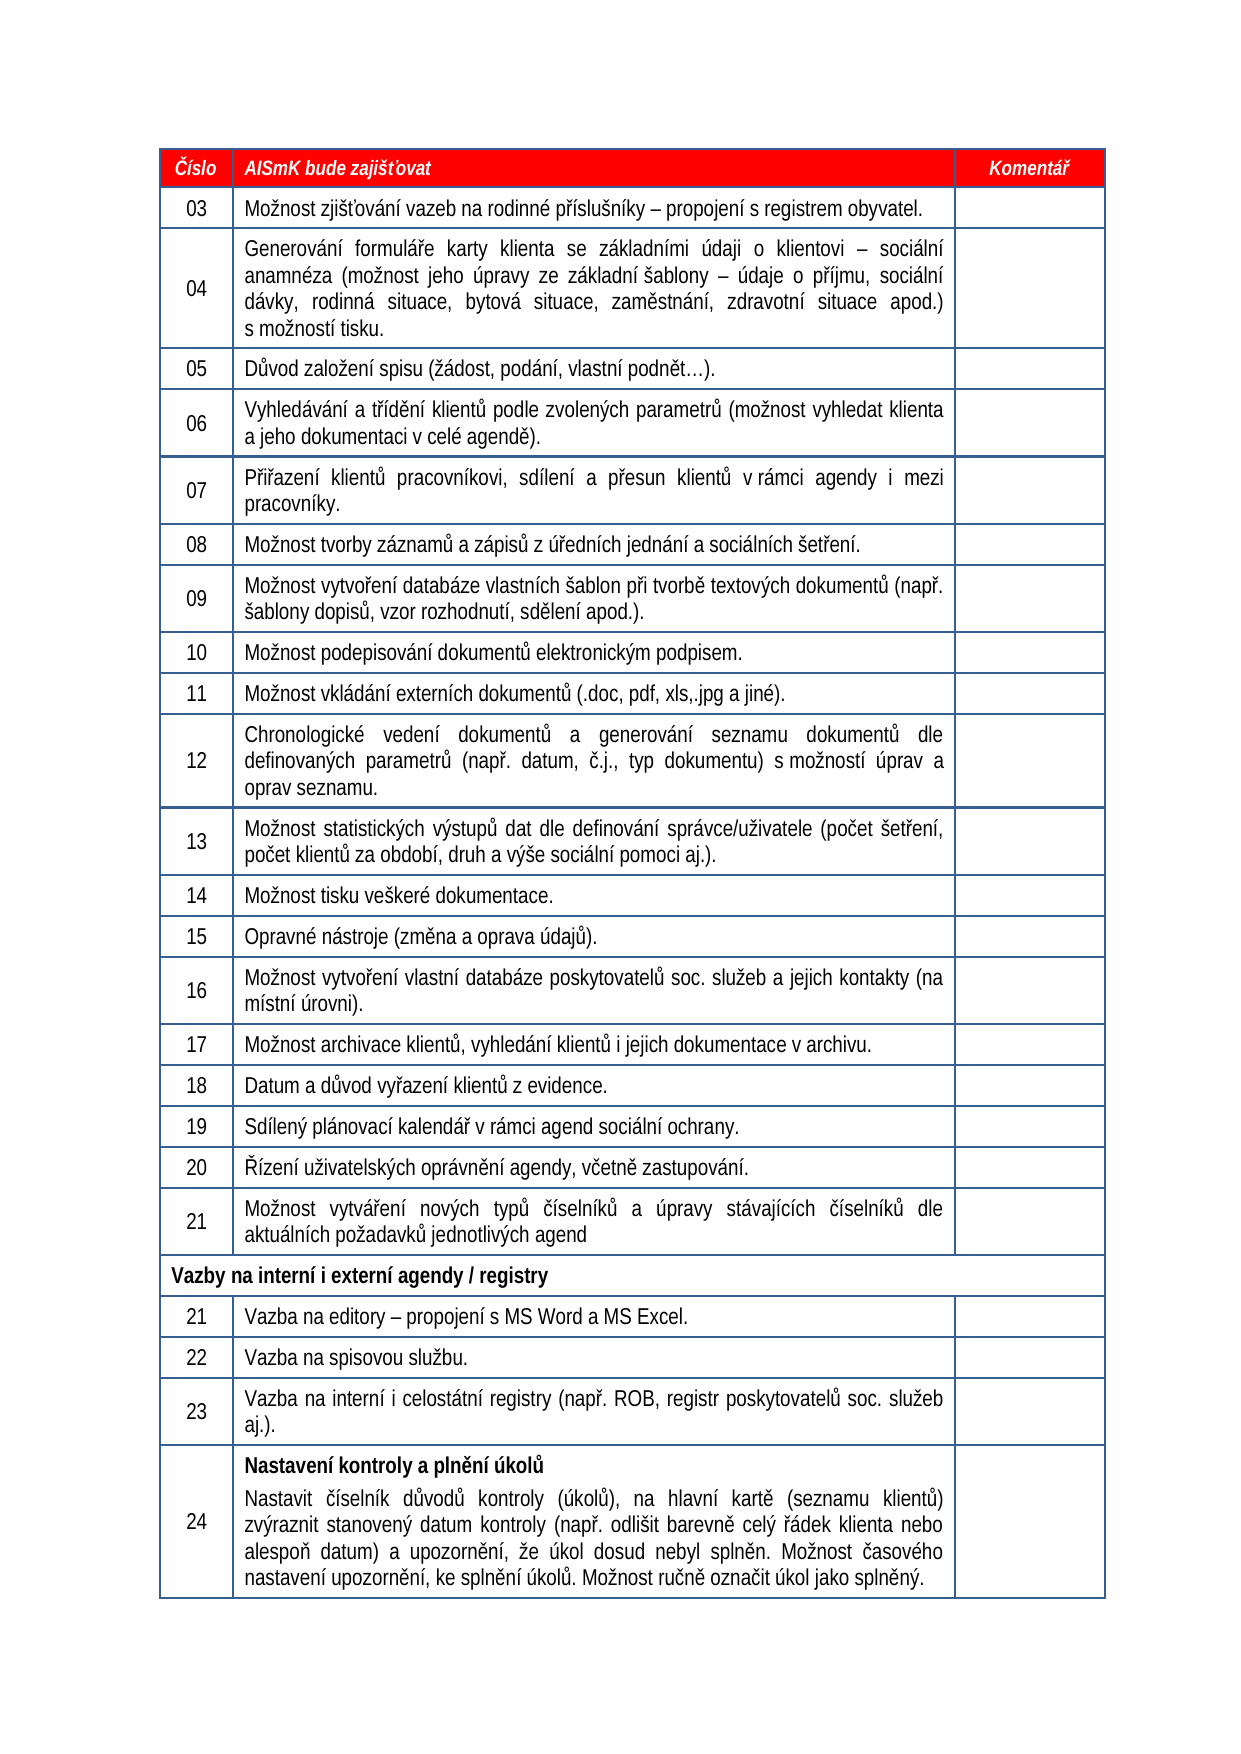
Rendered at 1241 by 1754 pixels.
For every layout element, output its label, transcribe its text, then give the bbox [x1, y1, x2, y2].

table_cell [956, 633, 1104, 672]
table_cell 23 [161, 1379, 232, 1444]
table_cell Opravné nástroje (změna a oprava údajů). [234, 917, 954, 956]
table_header Komentář [956, 150, 1104, 186]
table_cell 06 [161, 390, 232, 455]
table_cell 18 [161, 1066, 232, 1105]
table_cell Vazby na interní i externí agendy / registry [161, 1256, 1104, 1295]
table_cell Vazba na interní i celostátní registry (např. ROB, registr poskytovatelů soc. služeb aj.). [234, 1379, 954, 1444]
table_cell 04 [161, 229, 232, 347]
table_cell 21 [161, 1189, 232, 1254]
table_cell [956, 674, 1104, 713]
table_cell [956, 566, 1104, 631]
table_cell Řízení uživatelských oprávnění agendy, včetně zastupování. [234, 1148, 954, 1187]
table_cell [956, 390, 1104, 455]
table_cell 09 [161, 566, 232, 631]
table_cell [956, 458, 1104, 523]
table_cell Vazba na editory – propojení s MS Word a MS Excel. [234, 1297, 954, 1336]
table_cell 19 [161, 1107, 232, 1146]
table_cell 17 [161, 1025, 232, 1064]
table_cell [956, 1338, 1104, 1377]
table_cell 07 [161, 458, 232, 523]
table_cell 11 [161, 674, 232, 713]
table_cell [956, 1025, 1104, 1064]
table_cell 24 [161, 1446, 232, 1597]
table_cell Datum a důvod vyřazení klientů z evidence. [234, 1066, 954, 1105]
table_cell 22 [161, 1338, 232, 1377]
table_cell [956, 349, 1104, 388]
table_cell Možnost vytváření nových typů číselníků a úpravy stávajících číselníků dle aktuálních požadavků jednotlivých agend [234, 1189, 954, 1254]
table_cell Vyhledávání a třídění klientů podle zvolených parametrů (možnost vyhledat klienta a jeho dokumentaci v celé agendě). [234, 390, 954, 455]
table_cell Chronologické vedení dokumentů a generování seznamu dokumentů dle definovaných parametrů (např. datum, č.j., typ dokumentu) s možností úprav a oprav seznamu. [234, 715, 954, 806]
table_cell Možnost tvorby záznamů a zápisů z úředních jednání a sociálních šetření. [234, 525, 954, 563]
table_cell 08 [161, 525, 232, 563]
table_cell Možnost archivace klientů, vyhledání klientů i jejich dokumentace v archivu. [234, 1025, 954, 1064]
table_cell Možnost podepisování dokumentů elektronickým podpisem. [234, 633, 954, 672]
table_cell [956, 1379, 1104, 1444]
table_cell [956, 1297, 1104, 1336]
table_cell [956, 1189, 1104, 1254]
table_cell [956, 229, 1104, 347]
table_cell Možnost vytvoření databáze vlastních šablon při tvorbě textových dokumentů (např. šablony dopisů, vzor rozhodnutí, sdělení apod.). [234, 566, 954, 631]
table_cell Možnost tisku veškeré dokumentace. [234, 876, 954, 914]
table_cell 05 [161, 349, 232, 388]
table_cell [956, 917, 1104, 956]
table_cell Přiřazení klientů pracovníkovi, sdílení a přesun klientů v rámci agendy i mezi pracovníky. [234, 458, 954, 523]
table_cell 03 [161, 188, 232, 227]
table_cell 13 [161, 809, 232, 874]
table_cell 21 [161, 1297, 232, 1336]
table_cell Vazba na spisovou službu. [234, 1338, 954, 1377]
table_cell Možnost vytvoření vlastní databáze poskytovatelů soc. služeb a jejich kontakty (na místní úrovni). [234, 958, 954, 1023]
table_header Číslo [161, 150, 232, 186]
table_cell 12 [161, 715, 232, 806]
table_cell Sdílený plánovací kalendář v rámci agend sociální ochrany. [234, 1107, 954, 1146]
table_cell [956, 1107, 1104, 1146]
table_cell 10 [161, 633, 232, 672]
table_cell [956, 809, 1104, 874]
table_cell Generování formuláře karty klienta se základními údaji o klientovi – sociální anamnéza (možnost jeho úpravy ze základní šablony – údaje o příjmu, sociální dávky, rodinná situace, bytová situace, zaměstnání, zdravotní situace apod.) s možností tisku. [234, 229, 954, 347]
table_cell [956, 1066, 1104, 1105]
table_cell [956, 188, 1104, 227]
table_cell [956, 958, 1104, 1023]
table_cell Možnost zjišťování vazeb na rodinné příslušníky – propojení s registrem obyvatel. [234, 188, 954, 227]
table_cell [956, 876, 1104, 914]
table_header AISmK bude zajišťovat [234, 150, 954, 186]
table_cell Možnost statistických výstupů dat dle definování správce/uživatele (počet šetření, počet klientů za období, druh a výše sociální pomoci aj.). [234, 809, 954, 874]
table_cell [956, 1148, 1104, 1187]
table_cell [956, 1446, 1104, 1597]
table_cell Možnost vkládání externích dokumentů (.doc, pdf, xls,.jpg a jiné). [234, 674, 954, 713]
table_cell Nastavení kontroly a plnění úkolů Nastavit číselník důvodů kontroly (úkolů), na hlavní kartě (seznamu klientů) zvýraznit stanovený datum kontroly (např. odlišit barevně celý řádek klienta nebo alespoň datum) a upozornění, že úkol dosud nebyl splněn. Možnost časového nastavení upozornění, ke splnění úkolů. Možnost ručně označit úkol jako splněný. [234, 1446, 954, 1597]
table_cell 20 [161, 1148, 232, 1187]
table_cell 14 [161, 876, 232, 914]
table_cell 15 [161, 917, 232, 956]
table_cell 16 [161, 958, 232, 1023]
table_cell [956, 525, 1104, 563]
table_cell [956, 715, 1104, 806]
table_cell Důvod založení spisu (žádost, podání, vlastní podnět…). [234, 349, 954, 388]
